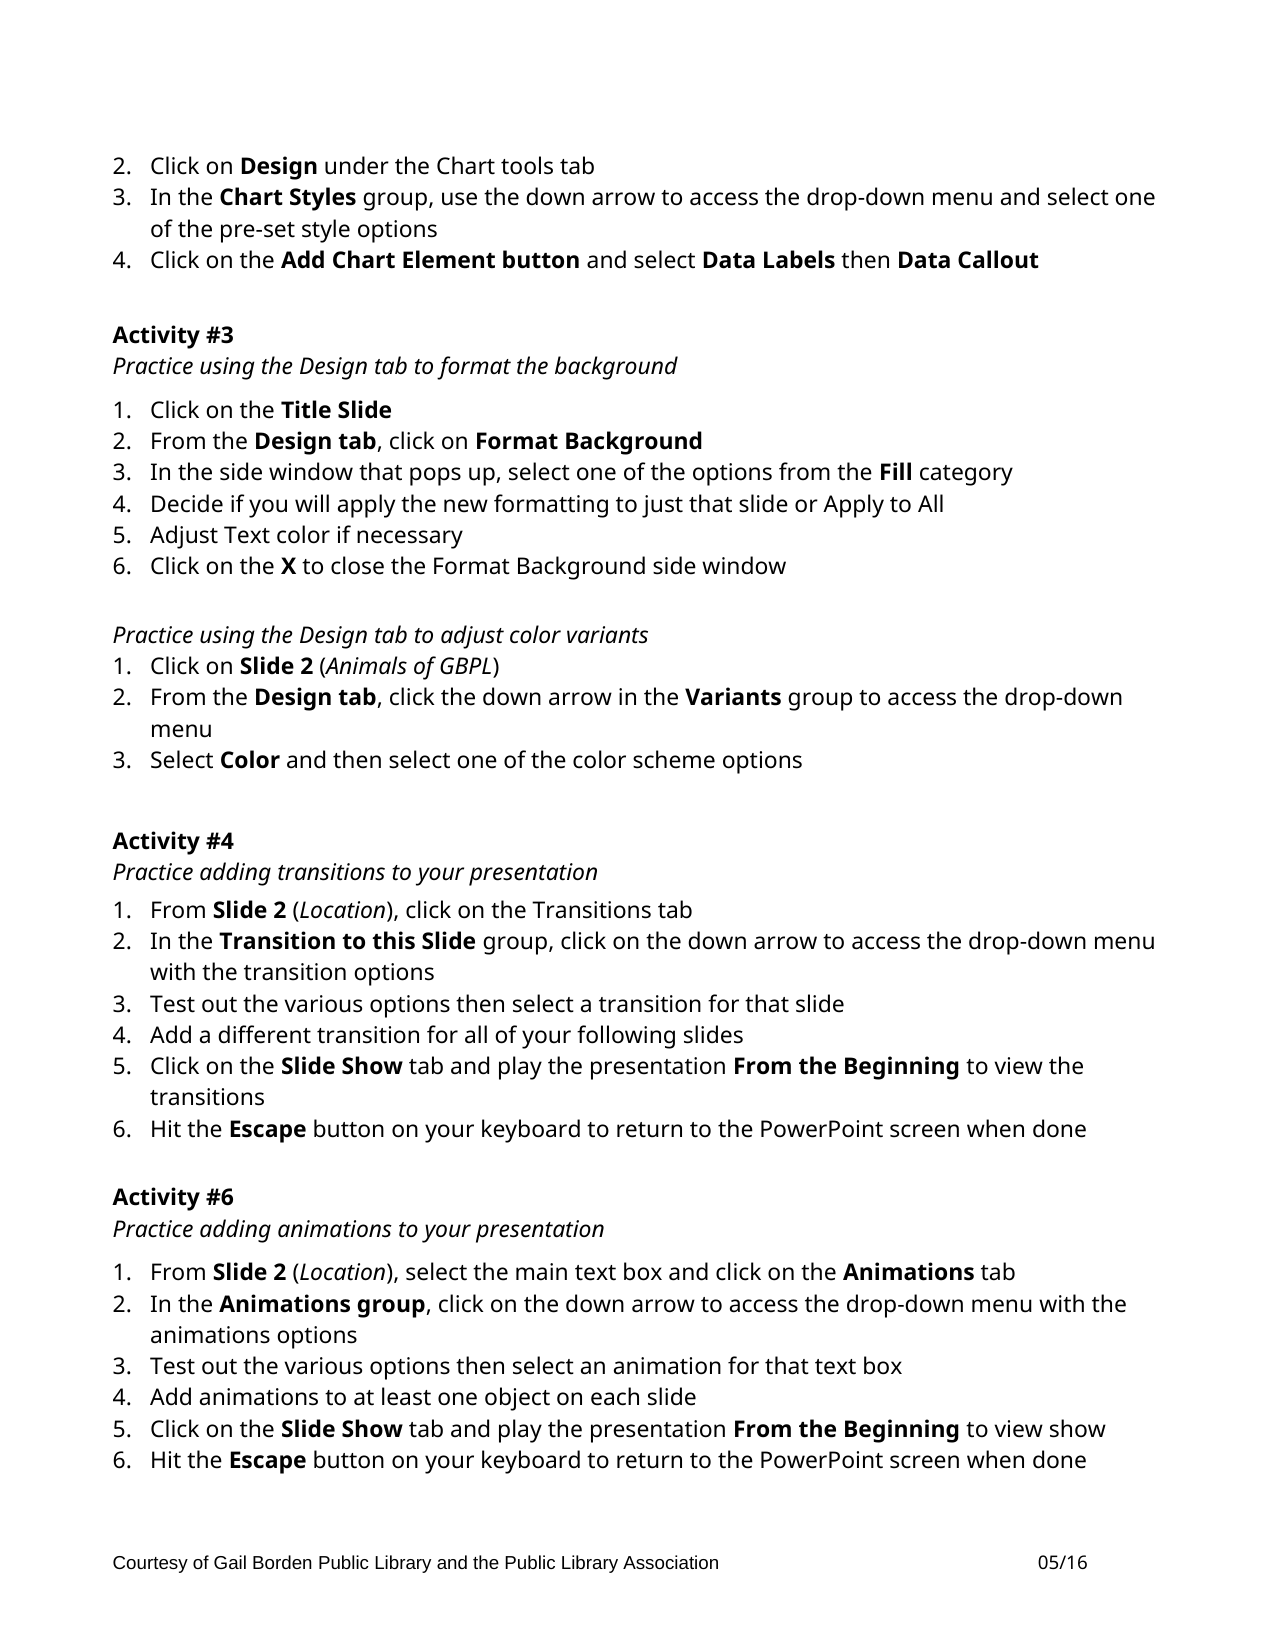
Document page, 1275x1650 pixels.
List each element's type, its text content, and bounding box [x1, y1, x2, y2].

list Add a different transition for all of your following slides [112, 1019, 1162, 1050]
list From the Design tab, click the down arrow in the Variants group to access the drop-down menu [112, 681, 1162, 744]
list In the Animations group, click on the down arrow to access the drop-down menu with the animations options [112, 1287, 1162, 1350]
text Practice using the Design tab to format the background [112, 350, 1162, 381]
list In the Transition to this Slide group, click on the down arrow to access the drop-down menu with the transition options [112, 925, 1162, 987]
list Hit the Escape button on your keyboard to return to the PowerPoint screen when done [112, 1444, 1162, 1475]
list Add animations to at least one object on each slide [112, 1381, 1162, 1412]
list From Slide 2 (Location), select the main text box and click on the Animations tab [112, 1256, 1162, 1287]
list Decide if you will apply the new formatting to just that slide or Apply to All [112, 487, 1162, 519]
list Click on the Slide Show tab and play the presentation From the Beginning to view the transitions [112, 1050, 1162, 1112]
list Click on Design under the Chart tools tab [112, 150, 1162, 181]
list Click on Slide 2 (Animals of GBPL) [112, 650, 1162, 681]
text Practice using the Design tab to adjust color variants [112, 619, 1162, 650]
list In the side window that pops up, select one of the options from the Fill category [112, 456, 1162, 487]
text Activity #3 [112, 319, 1162, 350]
list From the Design tab, click on Format Background [112, 425, 1162, 456]
list Click on the Slide Show tab and play the presentation From the Beginning to view show [112, 1412, 1162, 1444]
text Activity #6 [112, 1181, 1162, 1212]
text Activity #4 [112, 825, 1162, 856]
text Practice adding transitions to your presentation [112, 856, 1162, 887]
list Click on the Title Slide [112, 394, 1162, 425]
text Practice adding animations to your presentation [112, 1212, 1162, 1244]
list Hit the Escape button on your keyboard to return to the PowerPoint screen when done [112, 1112, 1162, 1144]
list Click on the X to close the Format Background side window [112, 550, 1162, 581]
list Test out the various options then select an animation for that text box [112, 1350, 1162, 1381]
list Adjust Text color if necessary [112, 519, 1162, 550]
list Select Color and then select one of the color scheme options [112, 744, 1162, 775]
list Click on the Add Chart Element button and select Data Labels then Data Callout [112, 244, 1162, 275]
list Test out the various options then select a transition for that slide [112, 987, 1162, 1019]
list In the Chart Styles group, use the down arrow to access the drop-down menu and select one of the pre-set style options [112, 181, 1162, 244]
list From Slide 2 (Location), click on the Transitions tab [112, 894, 1162, 925]
